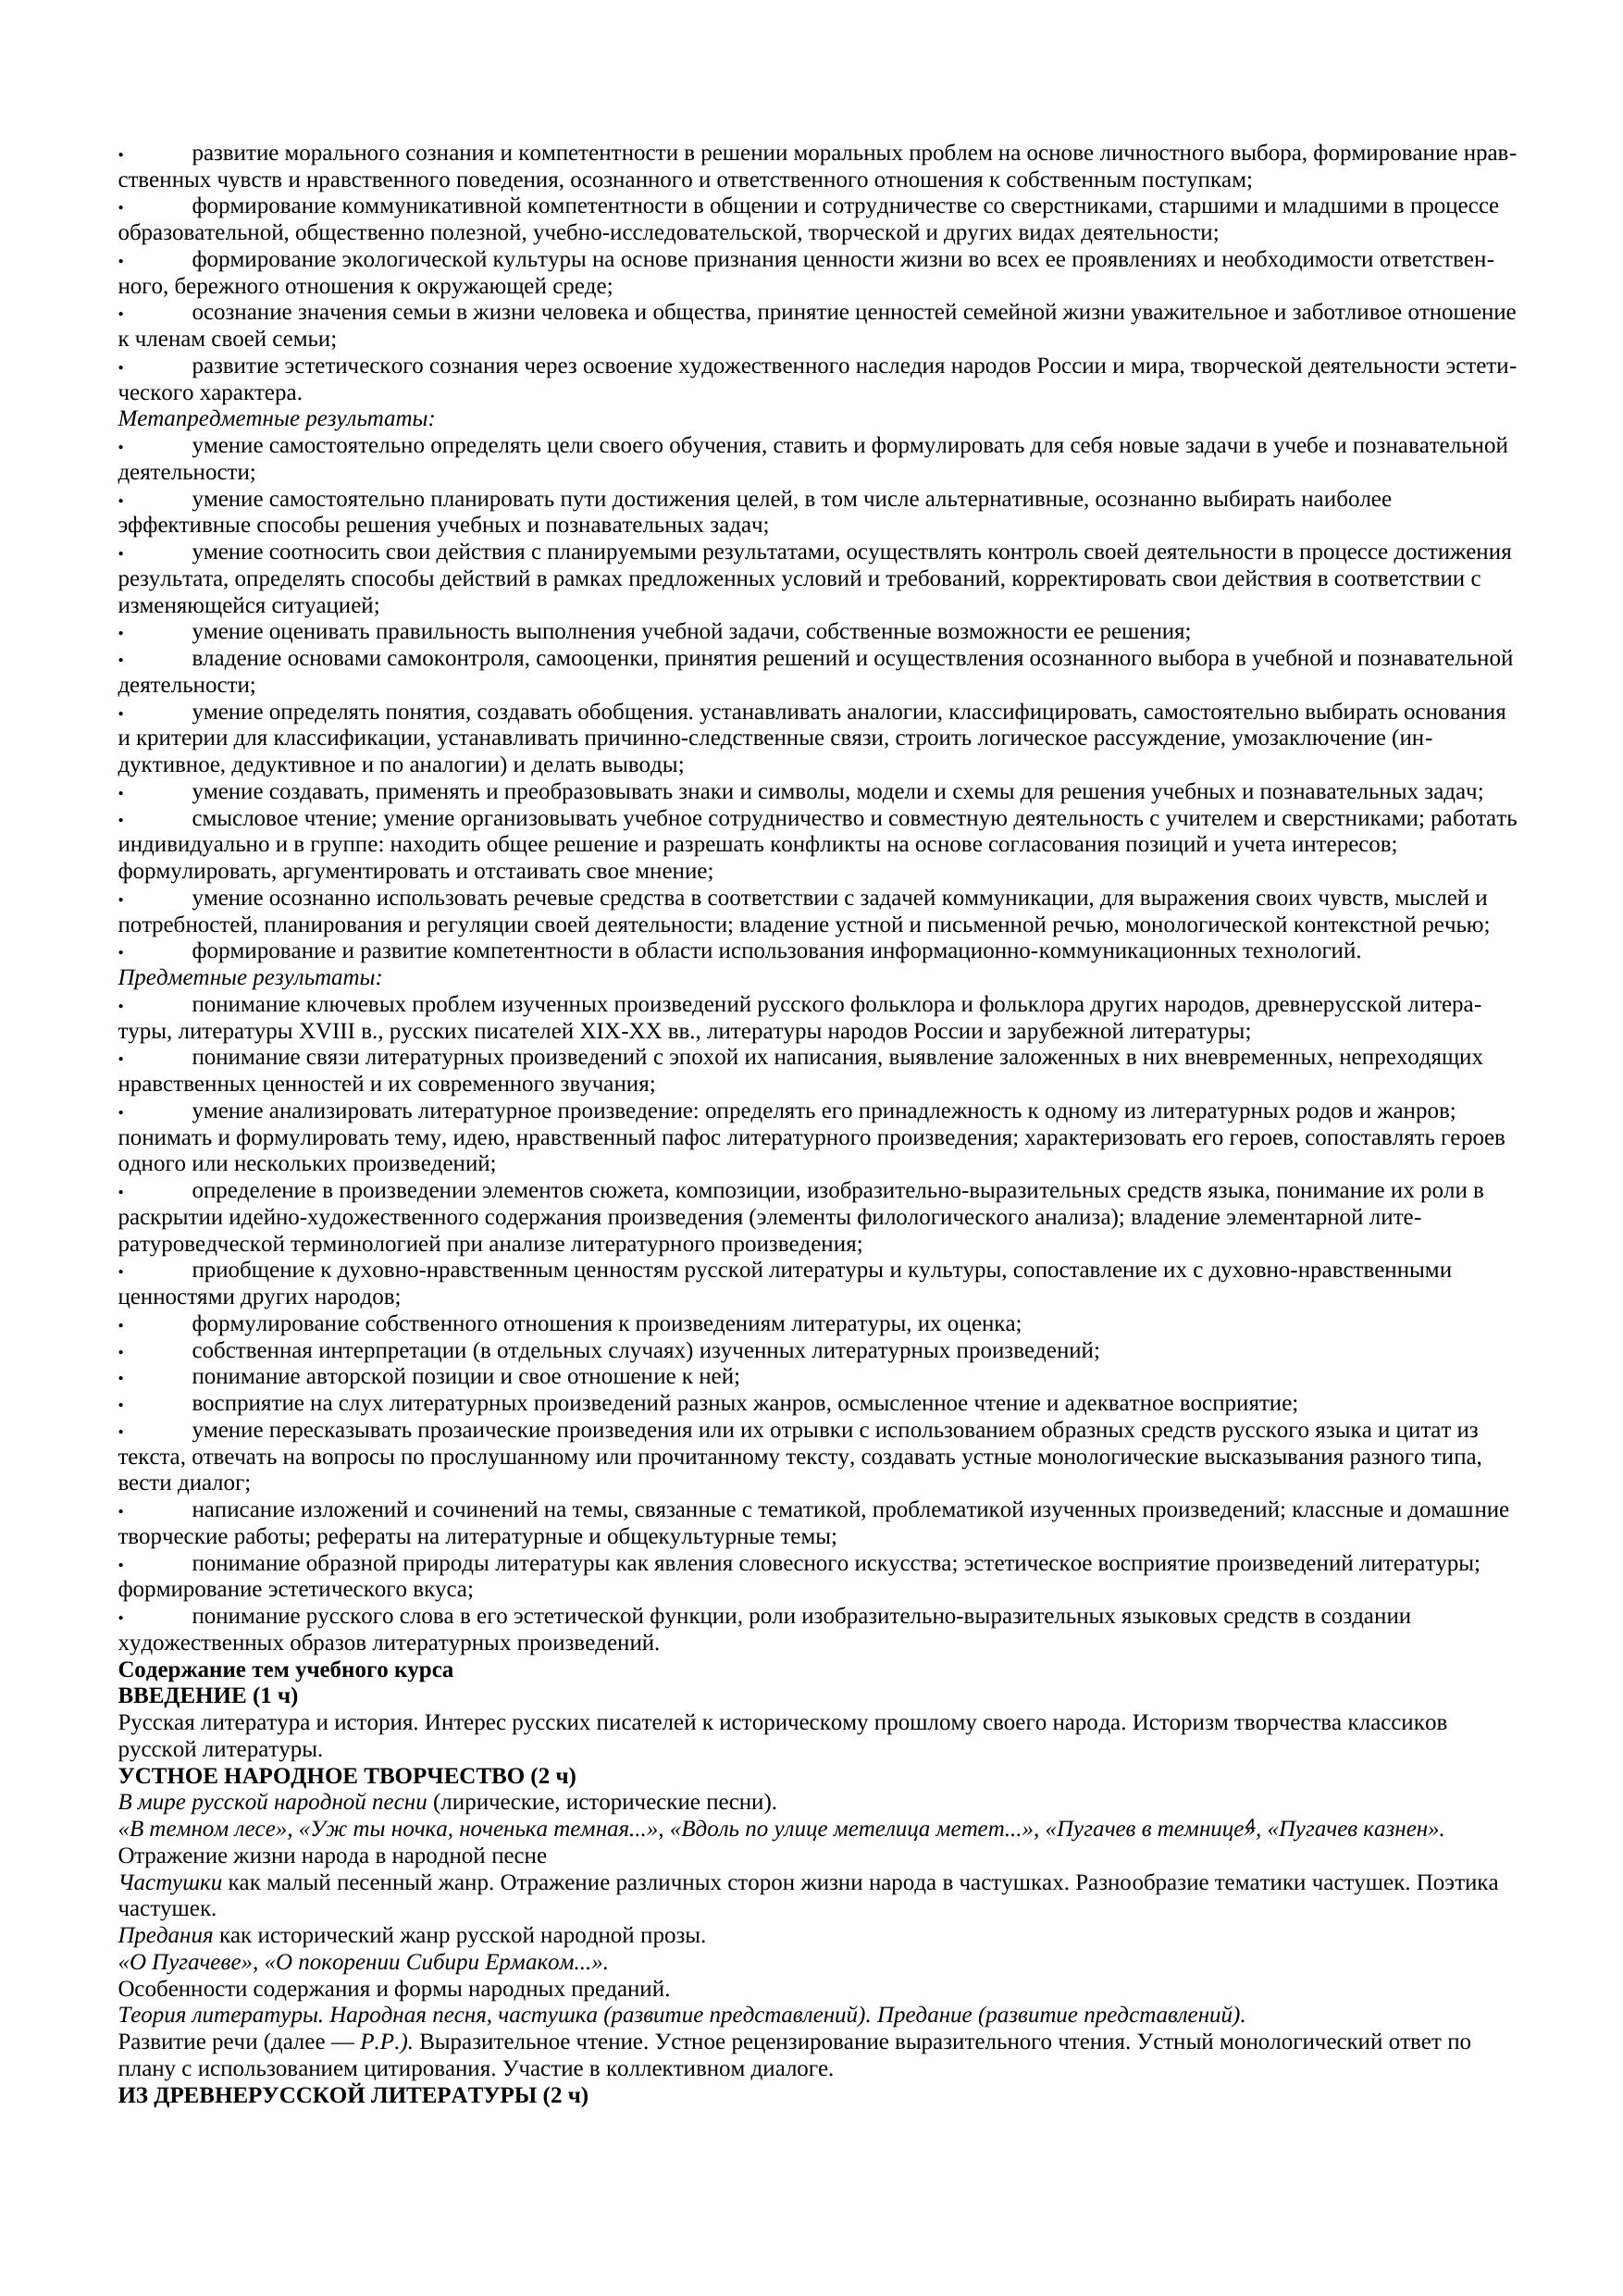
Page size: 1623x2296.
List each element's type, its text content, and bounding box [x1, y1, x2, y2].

list умение самостоятельно планировать пути достижения целей, в том числе альтернативные, осознанно выбирать наиболее эффективные способы решения учебных и познавательных задач; [118, 485, 1518, 538]
text «О Пугачеве», «О покорении Сибири Ермаком...». [118, 1948, 1518, 1975]
text ВВЕДЕНИЕ (1 ч) [118, 1682, 1518, 1708]
text Предметные результаты: [118, 963, 1518, 990]
list формирование коммуникативной компетентности в общении и сотрудничестве со сверстниками, старшими и младшими в процессе образовательной, общественно полезной, учебно-исследовательской, творческой и других видах деятельности; [118, 192, 1518, 245]
list умение соотносить свои действия с планируемыми результатами, осуществлять контроль своей деятельности в процессе достижения результата, определять способы действий в рамках предложенных условий и требований, корректировать свои действия в соответствии с изменяющейся ситуацией; [118, 538, 1518, 617]
list понимание ключевых проблем изученных произведений русского фольклора и фольклора других народов, древнерусской литературы, литературы XVIII в., русских писателей XIX-XX вв., литературы народов России и зарубежной литературы; [118, 990, 1518, 1043]
text ИЗ ДРЕВНЕРУССКОЙ ЛИТЕРАТУРЫ (2 ч) [118, 2081, 1518, 2107]
text Особенности содержания и формы народных преданий. [118, 1975, 1518, 2001]
list умение осознанно использовать речевые средства в соответствии с задачей коммуникации, для выражения своих чувств, мыслей и потребностей, планирования и регуляции своей деятельности; владение устной и письменной речью, монологической контекстной речью; [118, 884, 1518, 937]
text В мире русской народной песни (лирические, исторические песни). [118, 1788, 1518, 1815]
text «В темном лесе», «Уж ты ночка, ноченька темная...», «Вдоль по улице метелица метет...», «Пугачев в темнице», «Пугачев казнен». Отражение жизни народа в народной песне [118, 1815, 1518, 1868]
list умение оценивать правильность выполнения учебной задачи, собственные возможности ее решения; [118, 617, 1518, 644]
list умение создавать, применять и преобразовывать знаки и символы, модели и схемы для решения учебных и познавательных задач; [118, 777, 1518, 804]
text Частушки как малый песенный жанр. Отражение различных сторон жизни народа в частушках. Разнообразие тематики частушек. Поэтика частушек. [118, 1868, 1518, 1921]
list развитие морального сознания и компетентности в решении моральных проблем на основе личностного выбора, формирование нравственных чувств и нравственного поведения, осознанного и ответственного отношения к собственным поступкам; [118, 139, 1518, 192]
list понимание авторской позиции и свое отношение к ней; [118, 1362, 1518, 1389]
text УСТНОЕ НАРОДНОЕ ТВОРЧЕСТВО (2 ч) [118, 1762, 1518, 1788]
list умение пересказывать прозаические произведения или их отрывки с использованием образных средств русского языка и цитат из текста, отвечать на вопросы по прослушанному или прочитанному тексту, создавать устные монологические высказывания разного типа, вести диалог; [118, 1416, 1518, 1496]
list умение определять понятия, создавать обобщения. устанавливать аналогии, классифицировать, самостоятельно выбирать основания и критерии для классификации, устанавливать причинно-следственные связи, строить логическое рассуждение, умозаключение (индуктивное, дедуктивное и по аналогии) и делать выводы; [118, 698, 1518, 777]
list формулирование собственного отношения к произведениям литературы, их оценка; [118, 1309, 1518, 1336]
text Предания как исторический жанр русской народной прозы. [118, 1921, 1518, 1948]
list умение анализировать литературное произведение: определять его принадлежность к одному из литературных родов и жанров; понимать и формулировать тему, идею, нравственный пафос литературного произведения; характеризовать его героев, сопоставлять героев одного или нескольких произведений; [118, 1097, 1518, 1176]
list умение самостоятельно определять цели своего обучения, ставить и формулировать для себя новые задачи в учебе и познавательной деятельности; [118, 431, 1518, 485]
list восприятие на слух литературных произведений разных жанров, осмысленное чтение и адекватное восприятие; [118, 1389, 1518, 1416]
list написание изложений и сочинений на темы, связанные с тематикой, проблематикой изученных произведений; классные и домашние творческие работы; рефераты на литературные и общекультурные темы; [118, 1496, 1518, 1549]
text Русская литература и история. Интерес русских писателей к историческому прошлому своего народа. Историзм творчества классиков русской литературы. [118, 1708, 1518, 1762]
list понимание русского слова в его эстетической функции, роли изобразительно-выразительных языковых средств в создании художественных образов литературных произведений. [118, 1602, 1518, 1656]
text Метапредметные результаты: [118, 404, 1518, 431]
list понимание связи литературных произведений с эпохой их написания, выявление заложенных в них вневременных, непреходящих нравственных ценностей и их современного звучания; [118, 1043, 1518, 1097]
list понимание образной природы литературы как явления словесного искусства; эстетическое восприятие произведений литературы; формирование эстетического вкуса; [118, 1549, 1518, 1602]
list формирование и развитие компетентности в области использования информационно-коммуникационных технологий. [118, 937, 1518, 963]
list владение основами самоконтроля, самооценки, принятия решений и осуществления осознанного выбора в учебной и познавательной деятельности; [118, 644, 1518, 698]
list приобщение к духовно-нравственным ценностям русской литературы и культуры, сопоставление их с духовно-нравственными ценностями других народов; [118, 1256, 1518, 1309]
list определение в произведении элементов сюжета, композиции, изобразительно-выразительных средств языка, понимание их роли в раскрытии идейно-художественного содержания произведения (элементы филологического анализа); владение элементарной литературоведческой терминологией при анализе литературного произведения; [118, 1176, 1518, 1256]
list развитие эстетического сознания через освоение художественного наследия народов России и мира, творческой деятельности эстетического характера. [118, 352, 1518, 404]
list собственная интерпретации (в отдельных случаях) изученных литературных произведений; [118, 1336, 1518, 1362]
text Теория литературы. Народная песня, частушка (развитие представлений). Предание (развитие представлений). [118, 2001, 1518, 2028]
list формирование экологической культуры на основе признания ценности жизни во всех ее проявлениях и необходимости ответственного, бережного отношения к окружающей среде; [118, 245, 1518, 298]
text Содержание тем учебного курса [118, 1656, 1518, 1682]
list осознание значения семьи в жизни человека и общества, принятие ценностей семейной жизни уважительное и заботливое отношение к членам своей семьи; [118, 298, 1518, 352]
text Развитие речи (далее — P.P.). Выразительное чтение. Устное рецензирование выразительного чтения. Устный монологический ответ по плану с использованием цитирования. Участие в коллективном диалоге. [118, 2028, 1518, 2081]
list смысловое чтение; умение организовывать учебное сотрудничество и совместную деятельность с учителем и сверстниками; работать индивидуально и в группе: находить общее решение и разрешать конфликты на основе согласования позиций и учета интересов; формулировать, аргументировать и отстаивать свое мнение; [118, 804, 1518, 884]
